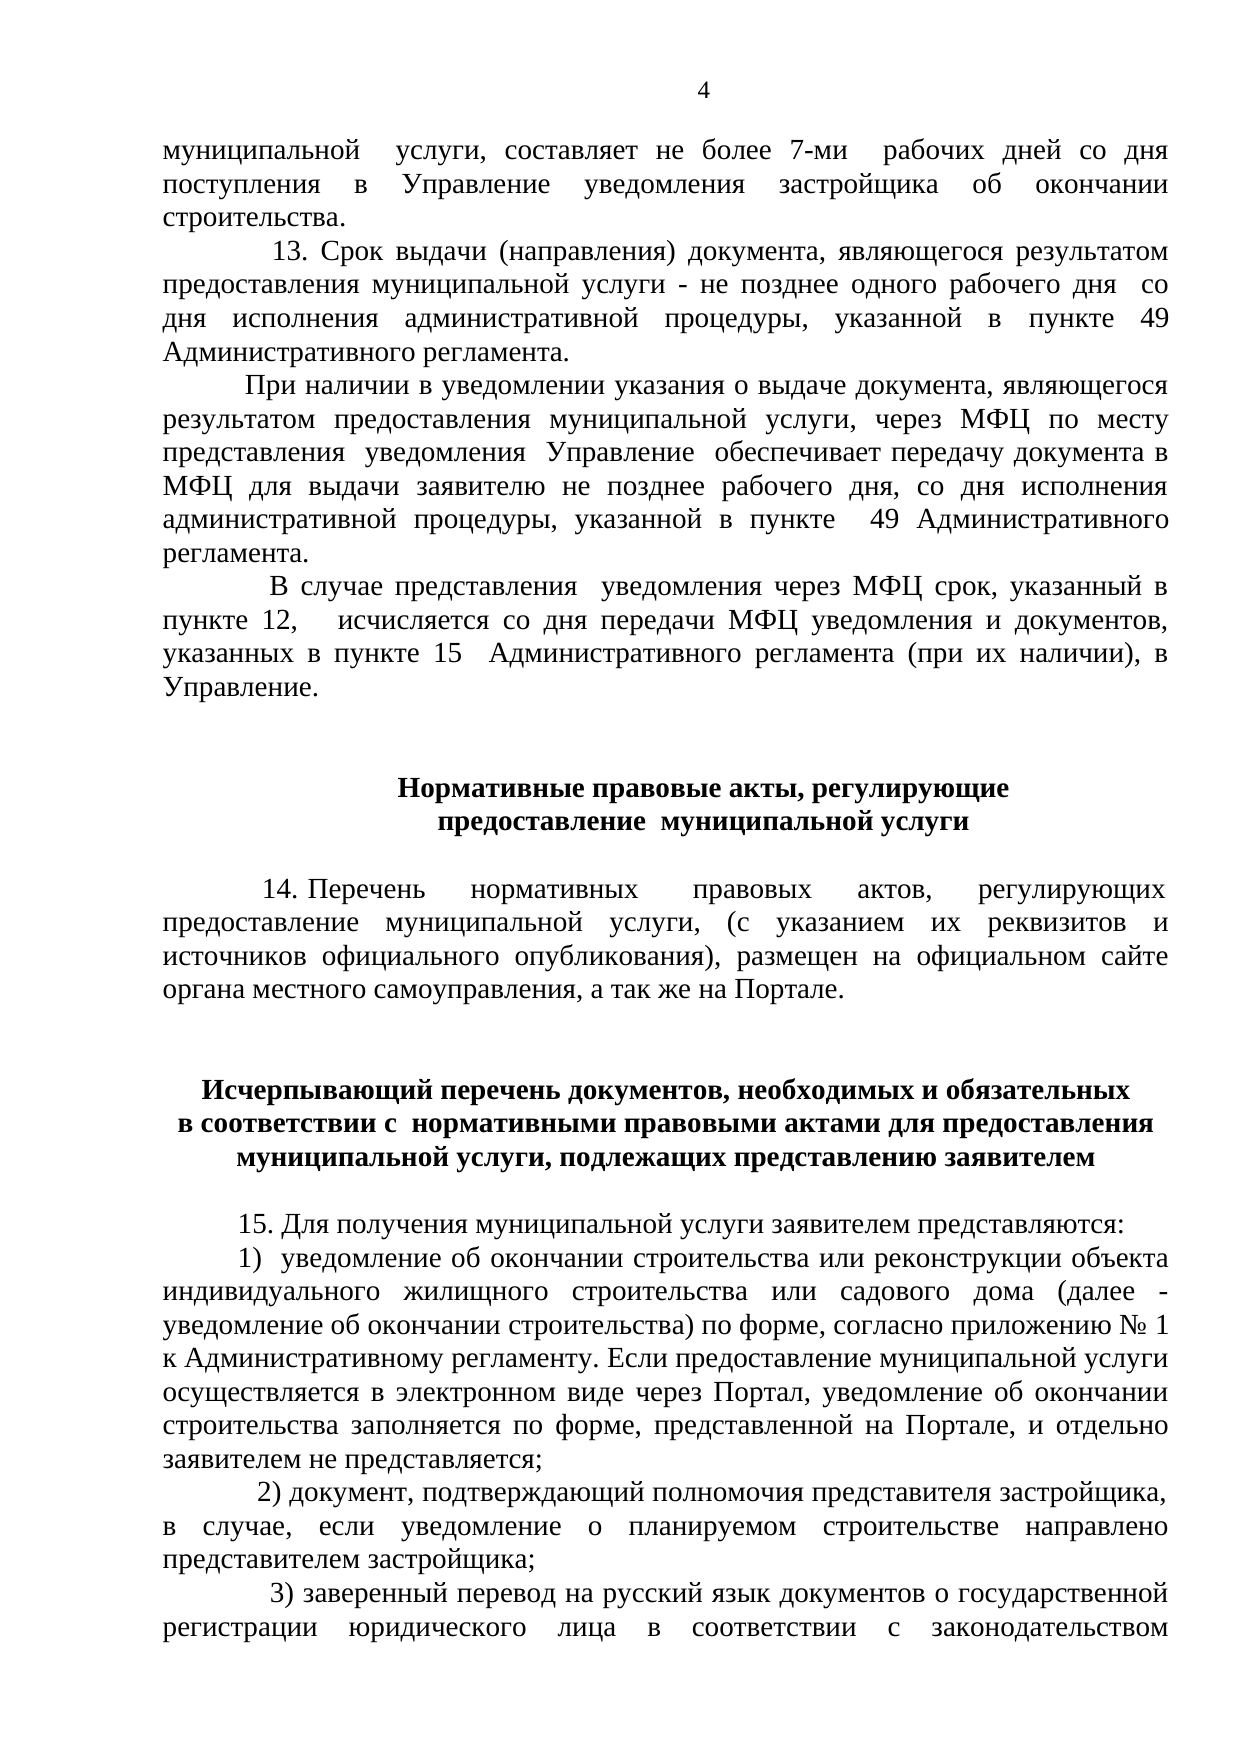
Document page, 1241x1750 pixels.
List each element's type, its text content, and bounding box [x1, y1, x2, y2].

text В случае представления уведомления через МФЦ срок, указанный в пункте 12, исчисляется со дня передачи МФЦ уведомления и документов, указанных в пункте 15 Административного регламента (при их наличии), в Управление. [162, 568, 1169, 703]
text Исчерпывающий перечень документов, необходимых и обязательных [162, 1072, 1169, 1106]
text 15. Для получения муниципальной услуги заявителем представляются: [162, 1206, 1169, 1240]
text в соответствии с нормативными правовыми актами для предоставления муниципальной услуги, подлежащих представлению заявителем [162, 1106, 1169, 1173]
text Нормативные правовые акты, регулирующие [162, 770, 1169, 803]
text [162, 1575, 1169, 1642]
text При наличии в уведомлении указания о выдаче документа, являющегося результатом предоставления муниципальной услуги, через МФЦ по месту представления уведомления Управление обеспечивает передачу документа в МФЦ для выдачи заявителю не позднее рабочего дня, со дня исполнения административной процедуры, указанной в пункте 49 Административного регламента. [162, 367, 1169, 568]
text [162, 132, 1169, 233]
text 14. Перечень нормативных правовых актов, регулирующих предоставление муниципальной услуги, (с указанием их реквизитов и источников официального опубликования), размещен на официальном сайте органа местного самоуправления, а так же на Портале. [162, 871, 1169, 1005]
text 13. Срок выдачи (направления) документа, являющегося результатом предоставления муниципальной услуги - не позднее одного рабочего дня со дня исполнения административной процедуры, указанной в пункте 49 Административного регламента. [162, 233, 1169, 367]
text 1) уведомление об окончании строительства или реконструкции объекта индивидуального жилищного строительства или садового дома (далее - уведомление об окончании строительства) по форме, согласно приложению № 1 к Административному регламенту. Если предоставление муниципальной услуги осуществляется в электронном виде через Портал, уведомление об окончании строительства заполняется по форме, представленной на Портале, и отдельно заявителем не представляется; [162, 1240, 1169, 1474]
text 2) документ, подтверждающий полномочия представителя застройщика, в случае, если уведомление о планируемом строительстве направлено представителем застройщика; [162, 1474, 1169, 1575]
text предоставление муниципальной услуги [162, 803, 1169, 837]
